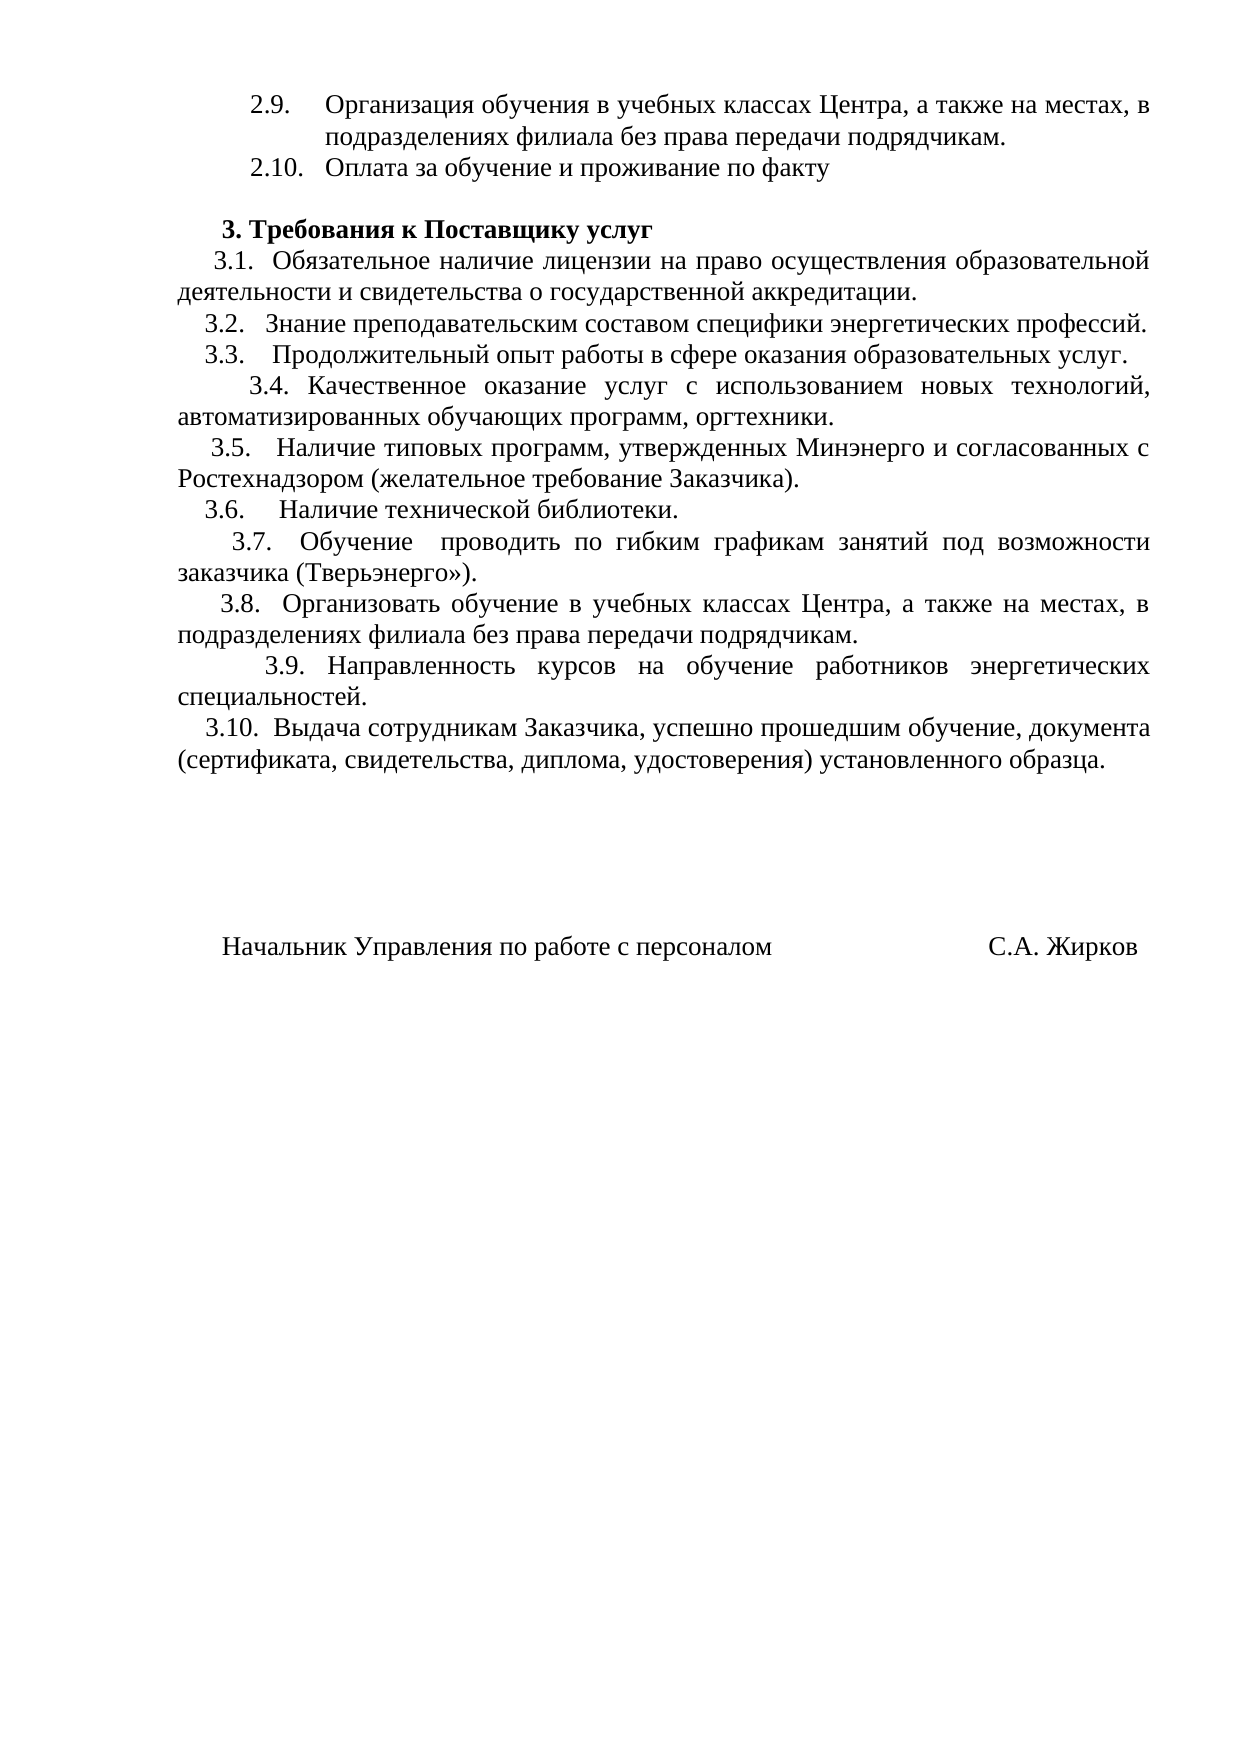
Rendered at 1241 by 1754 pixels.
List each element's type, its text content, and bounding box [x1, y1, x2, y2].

text 3.6. Наличие технической библиотеки. [177, 493, 1152, 525]
text 3.10. Выдача сотрудникам Заказчика, успешно прошедшим обучение, документа (сертификата, свидетельства, диплома, удостоверения) установленного образца. [177, 712, 1152, 774]
text 3.5. Наличие типовых программ, утвержденных Минэнерго и согласованных с Ростехнадзором (желательное требование Заказчика). [177, 431, 1152, 493]
text 3.3. Продолжительный опыт работы в сфере оказания образовательных услуг. [177, 338, 1152, 369]
text 3.8. Организовать обучение в учебных классах Центра, а также на местах, в подразделениях филиала без права передачи подрядчикам. [177, 587, 1152, 649]
text 3.7. Обучение проводить по гибким графикам занятий под возможности заказчика (Тверьэнерго»). [177, 525, 1152, 587]
list Оплата за обучение и проживание по факту [250, 151, 1152, 182]
text 3.9. Направленность курсов на обучение работников энергетических специальностей. [177, 649, 1152, 712]
list Организация обучения в учебных классах Центра, а также на местах, в подразделениях филиала без права передачи подрядчикам. [250, 89, 1152, 151]
text 3.2. Знание преподавательским составом специфики энергетических профессий. [177, 307, 1152, 338]
text 3.4. Качественное оказание услуг с использованием новых технологий, автоматизированных обучающих программ, оргтехники. [177, 369, 1152, 431]
text 3. Требования к Поставщику услуг [207, 213, 1152, 244]
text Начальник Управления по работе с персоналом С.А. Жирков [207, 929, 1152, 961]
text 3.1. Обязательное наличие лицензии на право осуществления образовательной деятельности и свидетельства о государственной аккредитации. [177, 244, 1152, 307]
